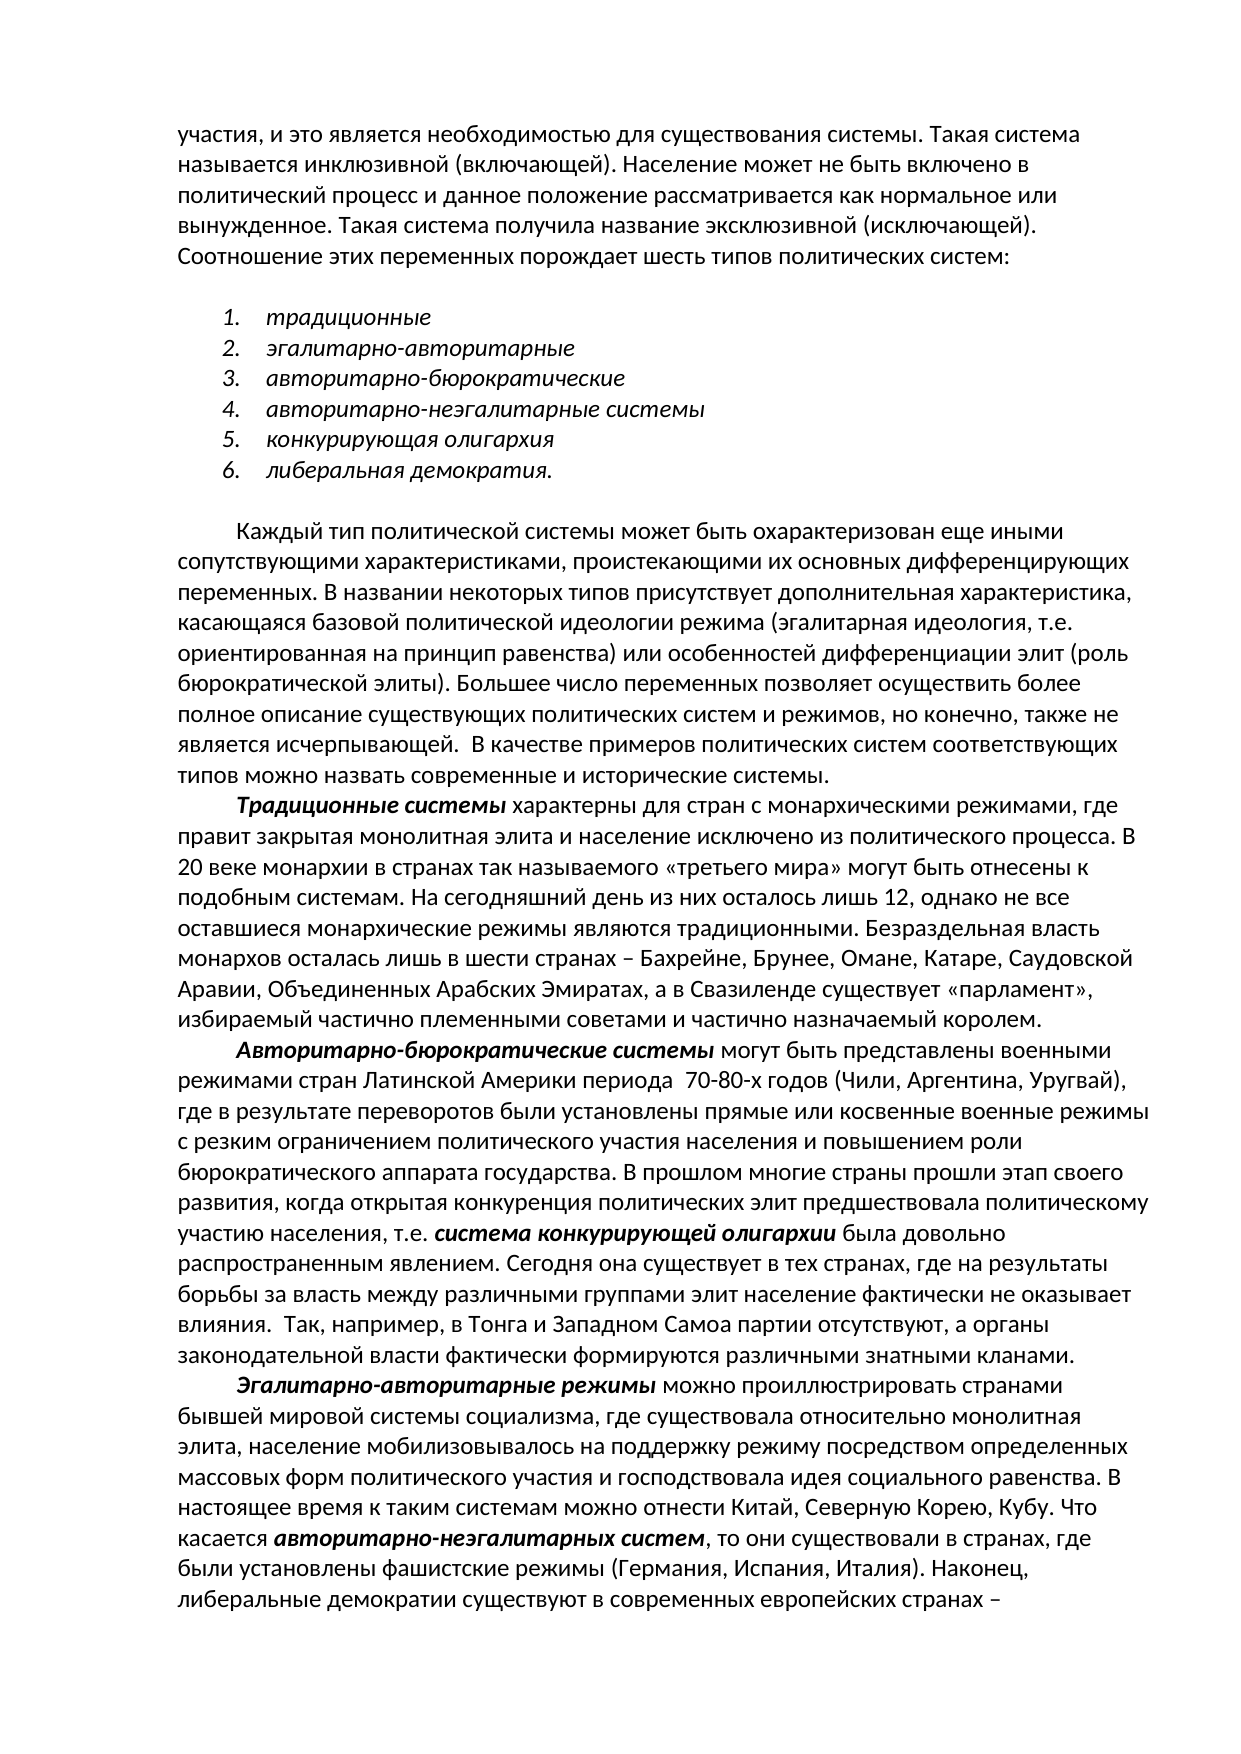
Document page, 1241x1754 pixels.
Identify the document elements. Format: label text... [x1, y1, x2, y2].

list авторитарно-неэгалитарные системы [222, 393, 1152, 423]
list либеральная демократия. [222, 454, 1152, 484]
list эгалитарно-авторитарные [222, 332, 1152, 362]
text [177, 1369, 1152, 1614]
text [177, 118, 1152, 271]
text Каждый тип политической системы может быть охарактеризован еще иными сопутствующими характеристиками, проистекающими их основных дифференцирующих переменных. В названии некоторых типов присутствует дополнительная характеристика, касающаяся базовой политической идеологии режима (эгалитарная идеология, т.е. ориентированная на принцип равенства) или особенностей дифференциации элит (роль бюрократической элиты). Большее число переменных позволяет осуществить более полное описание существующих политических систем и режимов, но конечно, также не является исчерпывающей. В качестве примеров политических систем соответствующих типов можно назвать современные и исторические системы. [177, 515, 1152, 789]
text Традиционные системы характерны для стран с монархическими режимами, где правит закрытая монолитная элита и население исключено из политического процесса. В 20 веке монархии в странах так называемого «третьего мира» могут быть отнесены к подобным системам. На сегодняшний день из них осталось лишь 12, однако не все оставшиеся монархические режимы являются традиционными. Безраздельная власть монархов осталась лишь в шести странах – Бахрейне, Брунее, Омане, Катаре, Саудовской Аравии, Объединенных Арабских Эмиратах, а в Свазиленде существует «парламент», избираемый частично племенными советами и частично назначаемый королем. [177, 789, 1152, 1034]
text Авторитарно-бюрократические системы могут быть представлены военными режимами стран Латинской Америки периода 70-80-х годов (Чили, Аргентина, Уругвай), где в результате переворотов были установлены прямые или косвенные военные режимы с резким ограничением политического участия населения и повышением роли бюрократического аппарата государства. В прошлом многие страны прошли этап своего развития, когда открытая конкуренция политических элит предшествовала политическому участию населения, т.е. система конкурирующей олигархии была довольно распространенным явлением. Сегодня она существует в тех странах, где на результаты борьбы за власть между различными группами элит население фактически не оказывает влияния. Так, например, в Тонга и Западном Самоа партии отсутствуют, а органы законодательной власти фактически формируются различными знатными кланами. [177, 1034, 1152, 1369]
list авторитарно-бюрократические [222, 362, 1152, 393]
list конкурирующая олигархия [222, 423, 1152, 454]
list традиционные [222, 301, 1152, 332]
